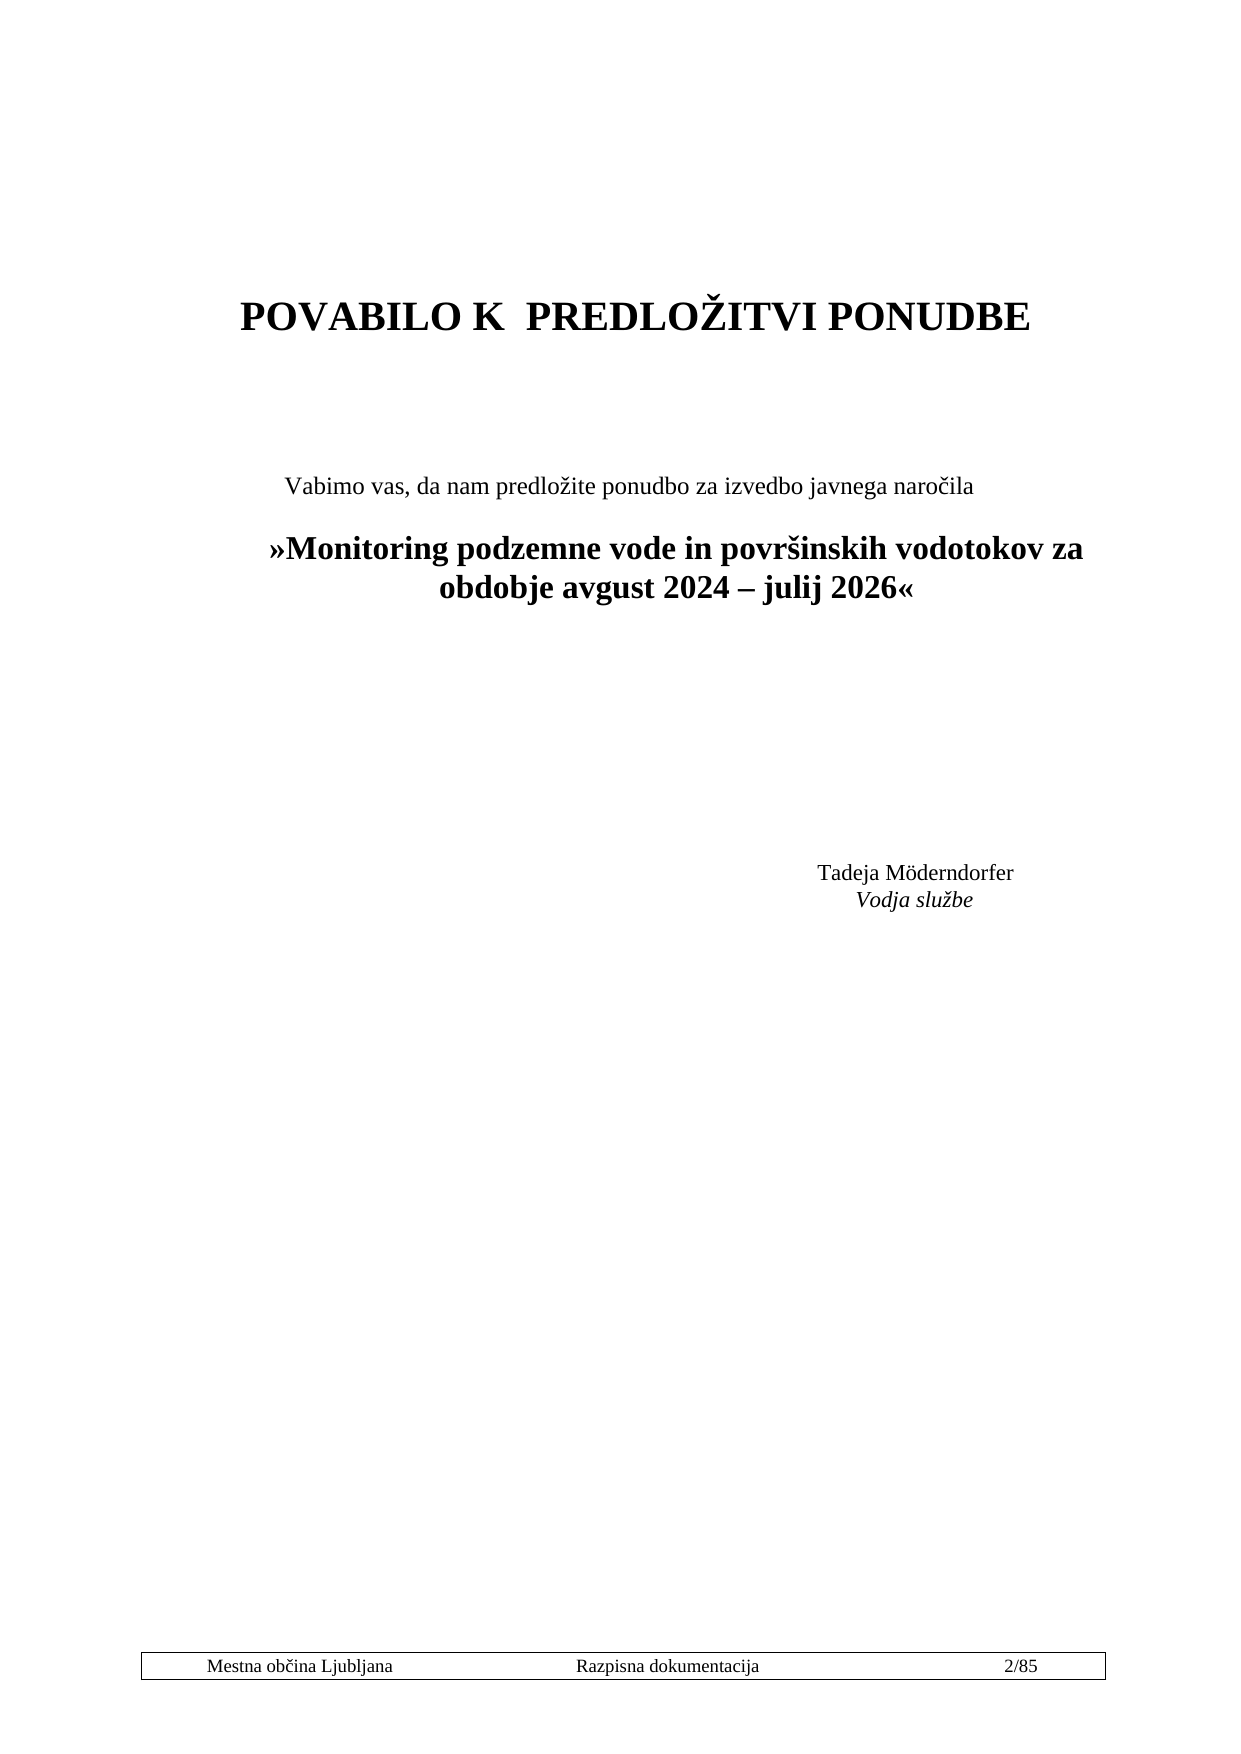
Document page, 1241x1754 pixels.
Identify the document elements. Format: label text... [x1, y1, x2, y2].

text »Monitoring podzemne vode in površinskih vodotokov za obdobje avgust 2024 – julij 2026« [260, 528, 1093, 605]
text Tadeja Möderndorfer [148, 859, 1093, 886]
subtitle POVABILO K PREDLOŽITVI PONUDBE [148, 291, 1093, 339]
text Vodja službe [148, 886, 1093, 912]
text Vabimo vas, da nam predložite ponudbo za izvedbo javnega naročila [148, 471, 1093, 500]
